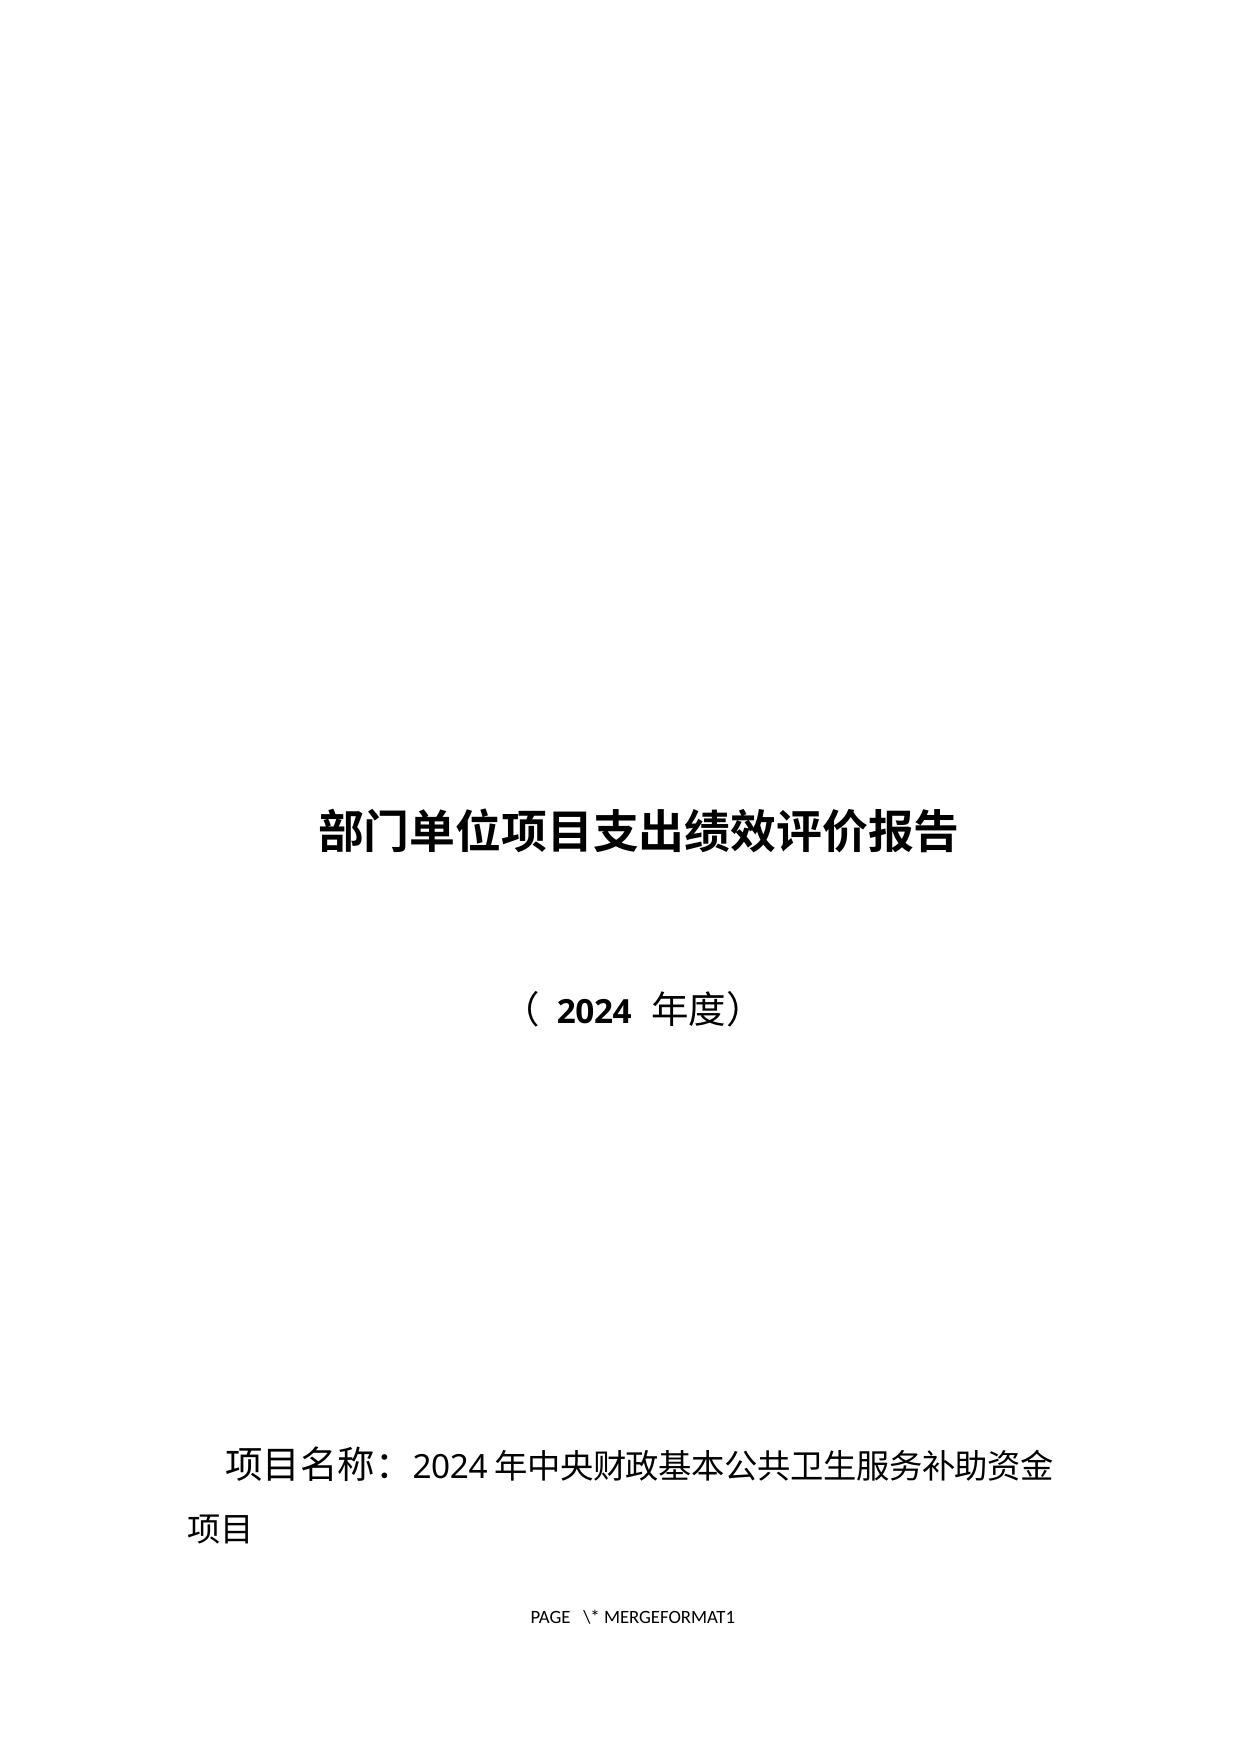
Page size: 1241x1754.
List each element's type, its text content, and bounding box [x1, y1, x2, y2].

text 部门单位项目支出绩效评价报告 [187, 779, 1078, 877]
text （ 2024 年度） [187, 974, 1078, 1039]
text 项目名称：2024年中央财政基本公共卫生服务补助资金项目 [187, 1429, 1078, 1559]
